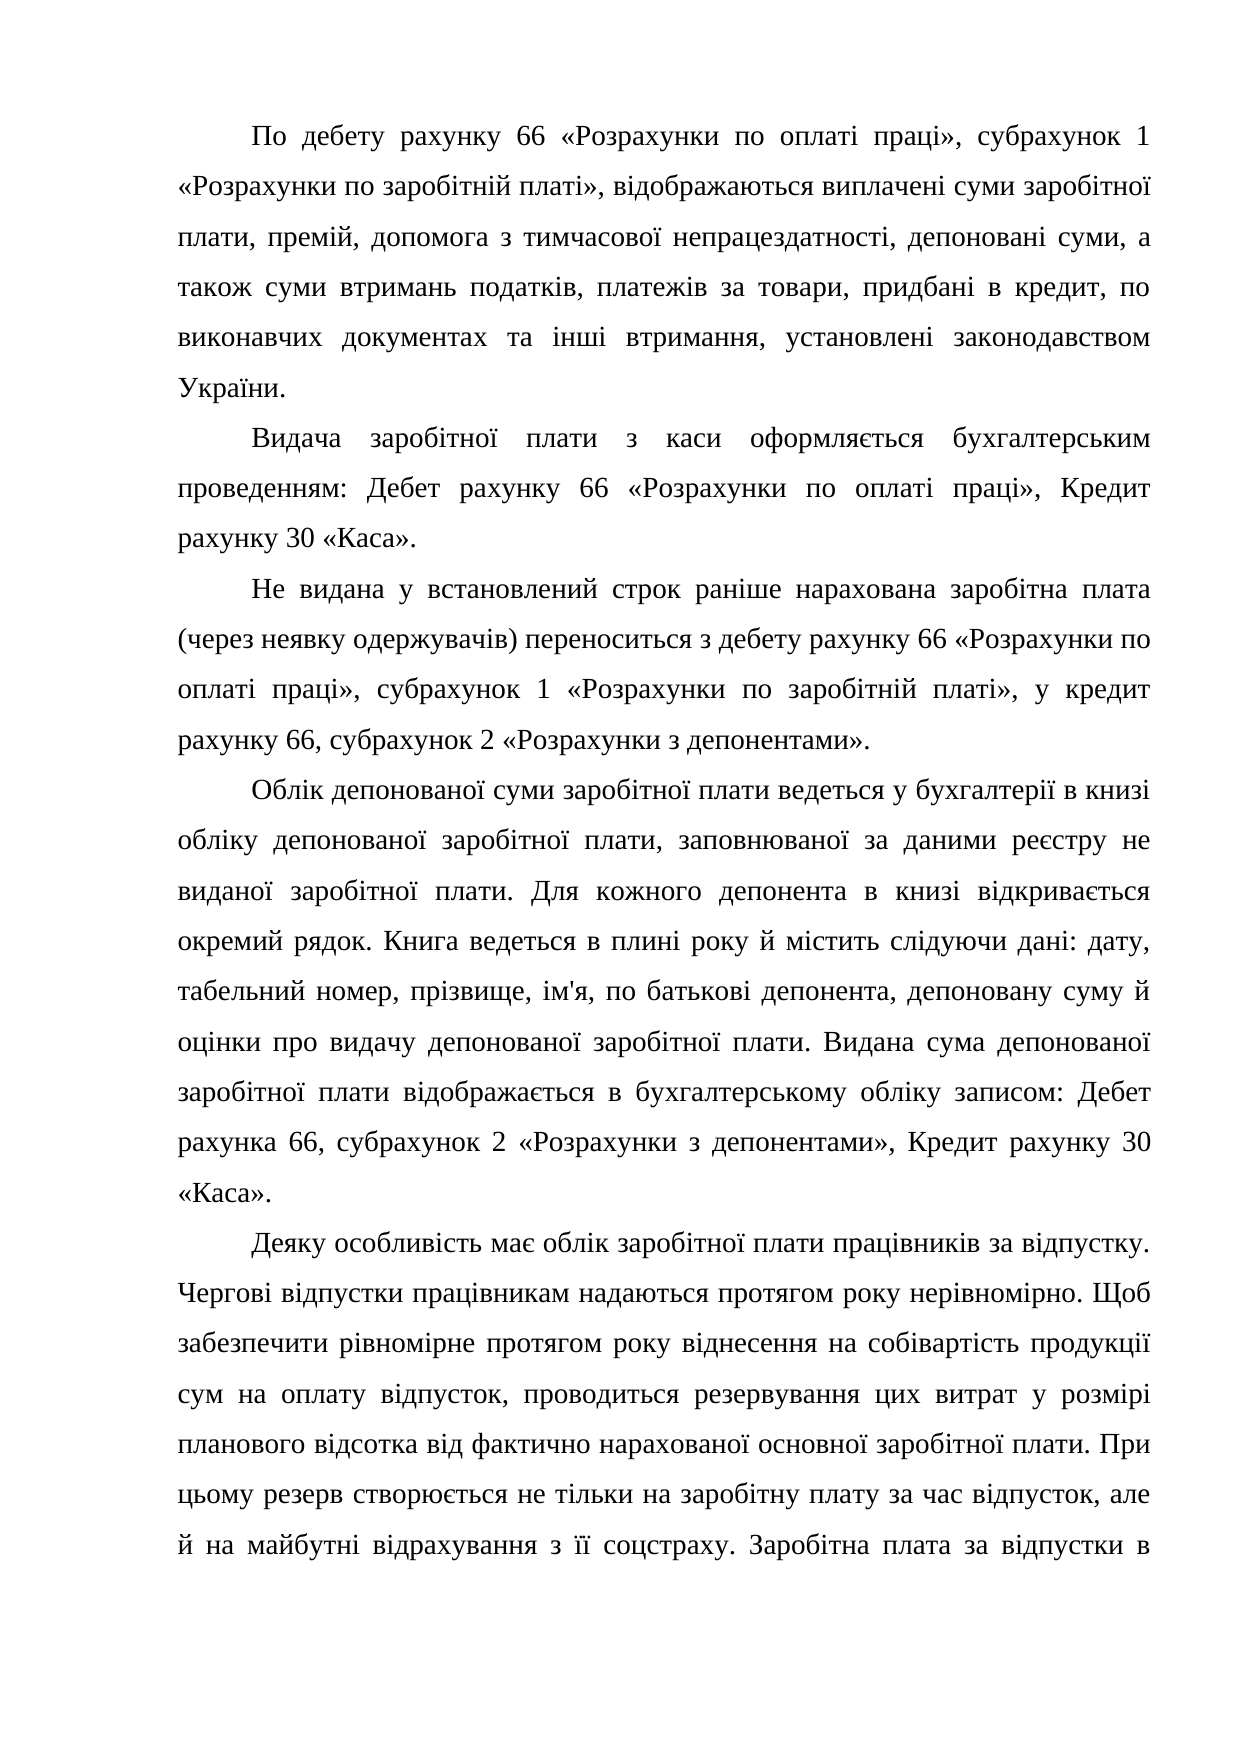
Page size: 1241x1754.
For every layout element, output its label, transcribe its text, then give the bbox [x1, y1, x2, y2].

text По дебету рахунку 66 «Розрахунки по оплаті праці», субрахунок 1 «Розрахунки по заробітній платі», відображаються виплачені суми заробітної плати, премій, допомога з тимчасової непрацездатності, депоновані суми, а також суми втримань податків, платежів за товари, придбані в кредит, по виконавчих документах та інші втримання, установлені законодавством України. [177, 118, 1152, 403]
text Не видана у встановлений строк раніше нарахована заробітна плата (через неявку одержувачів) переноситься з дебету рахунку 66 «Розрахунки по оплаті праці», субрахунок 1 «Розрахунки по заробітній платі», у кредит рахунку 66, субрахунок 2 «Розрахунки з депонентами». [177, 571, 1152, 755]
text Облік депонованої суми заробітної плати ведеться у бухгалтерії в книзі обліку депонованої заробітної плати, заповнюваної за даними реєстру не виданої заробітної плати. Для кожного депонента в книзі відкривається окремий рядок. Книга ведеться в плині року й містить слідуючи дані: дату, табельний номер, прізвище, ім'я, по батькові депонента, депоновану суму й оцінки про видачу депонованої заробітної плати. Видана сума депонованої заробітної плати відображається в бухгалтерському обліку записом: Дебет рахунка 66, субрахунок 2 «Розрахунки з депонентами», Кредит рахунку 30 «Каса». [177, 772, 1152, 1208]
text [177, 1225, 1152, 1560]
text Видача заробітної плати з каси оформляється бухгалтерським проведенням: Дебет рахунку 66 «Розрахунки по оплаті праці», Кредит рахунку 30 «Каса». [177, 420, 1152, 554]
